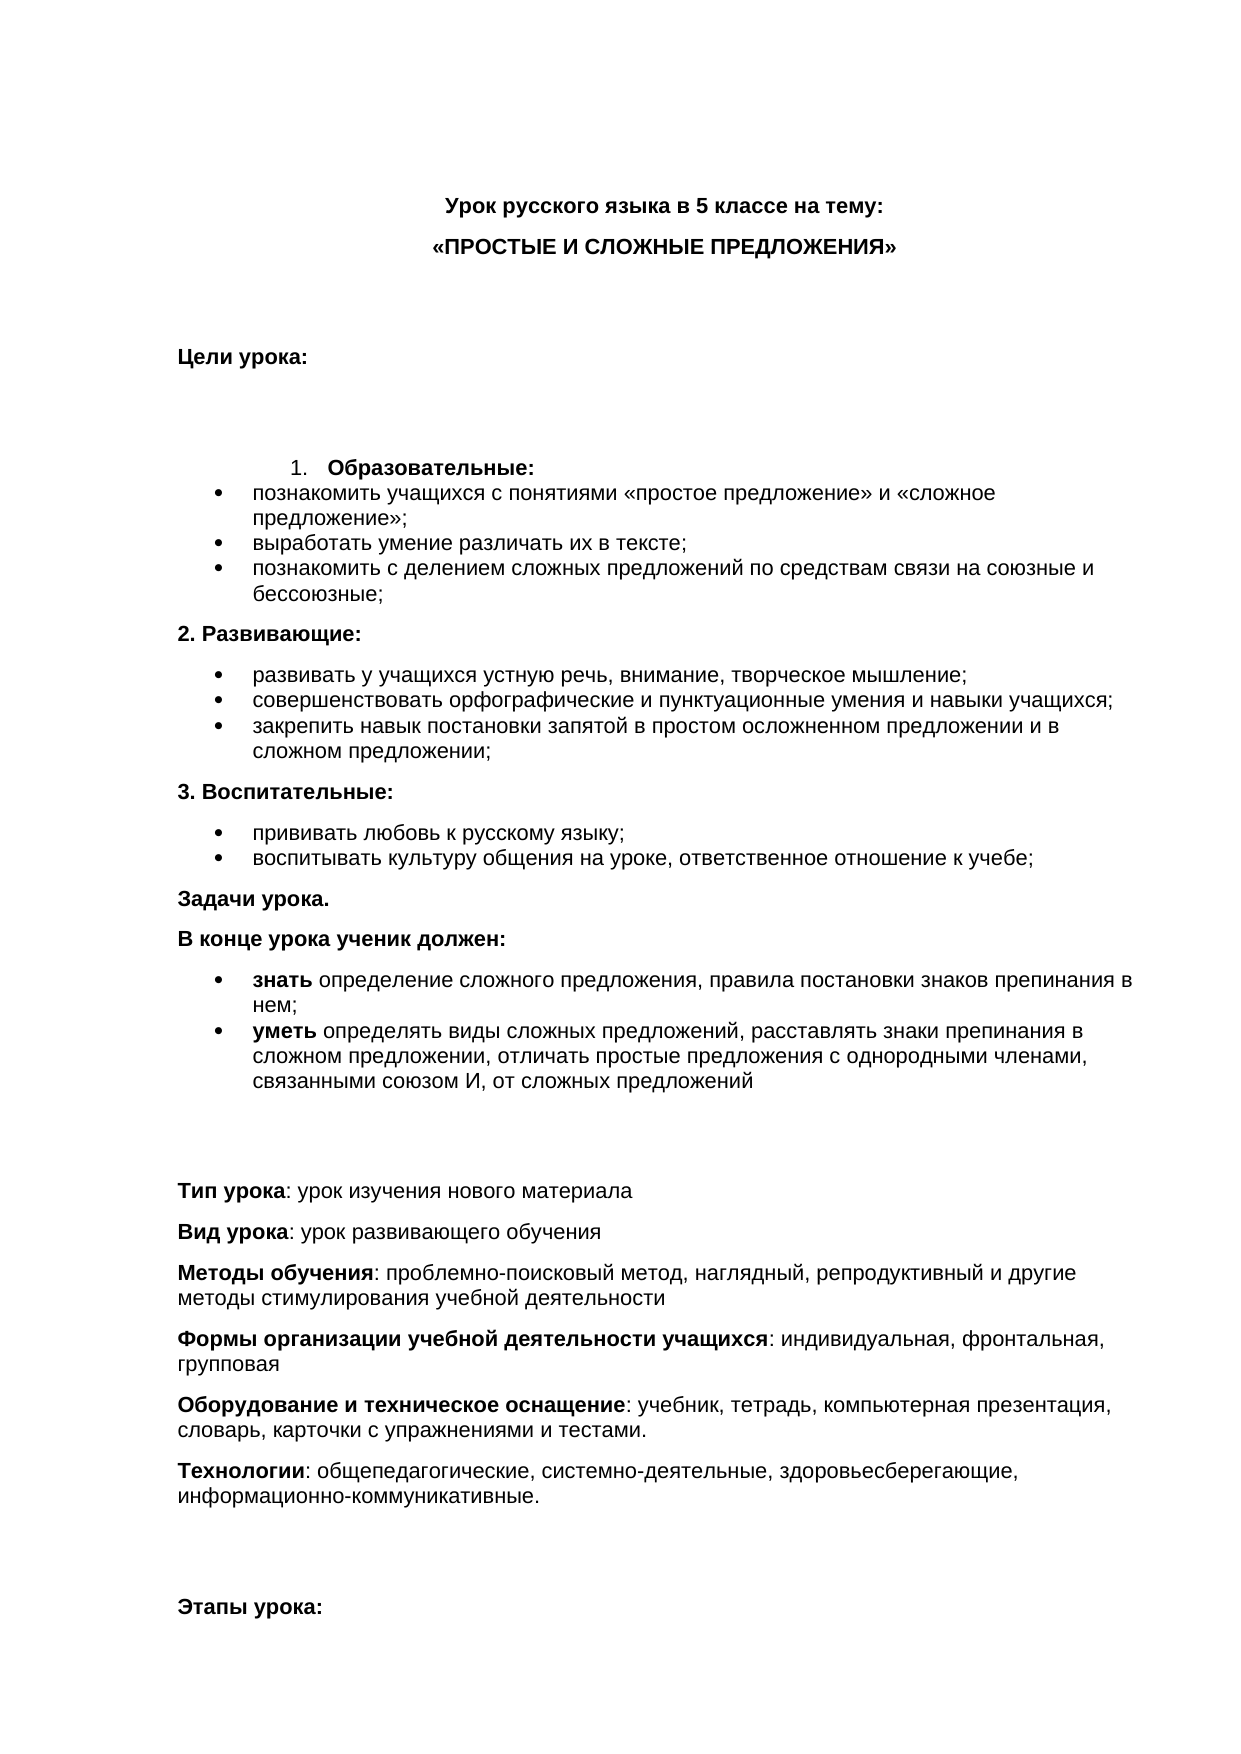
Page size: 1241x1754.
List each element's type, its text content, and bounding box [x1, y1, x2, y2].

text В конце урока ученик должен: [177, 926, 1152, 951]
text Урок русского языка в 5 классе на тему: [177, 193, 1152, 218]
list Образовательные: [290, 454, 1152, 479]
text Тип урока: урок изучения нового материала [177, 1178, 1152, 1203]
list развивать у учащихся устную речь, внимание, творческое мышление; [215, 662, 1152, 687]
list совершенствовать орфографические и пунктуационные умения и навыки учащихся; [215, 687, 1152, 712]
text Цели урока: [177, 344, 1152, 369]
list воспитывать культуру общения на уроке, ответственное отношение к учебе; [215, 844, 1152, 870]
list познакомить с делением сложных предложений по средствам связи на союзные и бессоюзные; [215, 555, 1152, 606]
text Методы обучения: проблемно-поисковый метод, наглядный, репродуктивный и другие методы стимулирования учебной деятельности [177, 1260, 1152, 1310]
text 3. Воспитательные: [177, 778, 1152, 804]
text Вид урока: урок развивающего обучения [177, 1219, 1152, 1244]
text Задачи урока. [177, 885, 1152, 911]
text 2. Развивающие: [177, 621, 1152, 646]
text «ПРОСТЫЕ И СЛОЖНЫЕ ПРЕДЛОЖЕНИЯ» [177, 233, 1152, 259]
text Этапы урока: [177, 1594, 1152, 1619]
text Формы организации учебной деятельности учащихся: индивидуальная, фронтальная, групповая [177, 1326, 1152, 1376]
list закрепить навык постановки запятой в простом осложненном предложении и в сложном предложении; [215, 712, 1152, 763]
list знать определение сложного предложения, правила постановки знаков препинания в нем; [215, 967, 1152, 1017]
text Оборудование и техническое оснащение: учебник, тетрадь, компьютерная презентация, словарь, карточки с упражнениями и тестами. [177, 1392, 1152, 1442]
list прививать любовь к русскому языку; [215, 819, 1152, 844]
text Технологии: общепедагогические, системно-деятельные, здоровьесберегающие, информационно-коммуникативные. [177, 1458, 1152, 1508]
list выработать умение различать их в тексте; [215, 530, 1152, 555]
list уметь определять виды сложных предложений, расставлять знаки препинания в сложном предложении, отличать простые предложения с однородными членами, связанными союзом И, от сложных предложений [215, 1017, 1152, 1093]
list познакомить учащихся с понятиями «простое предложение» и «сложное предложение»; [215, 479, 1152, 530]
